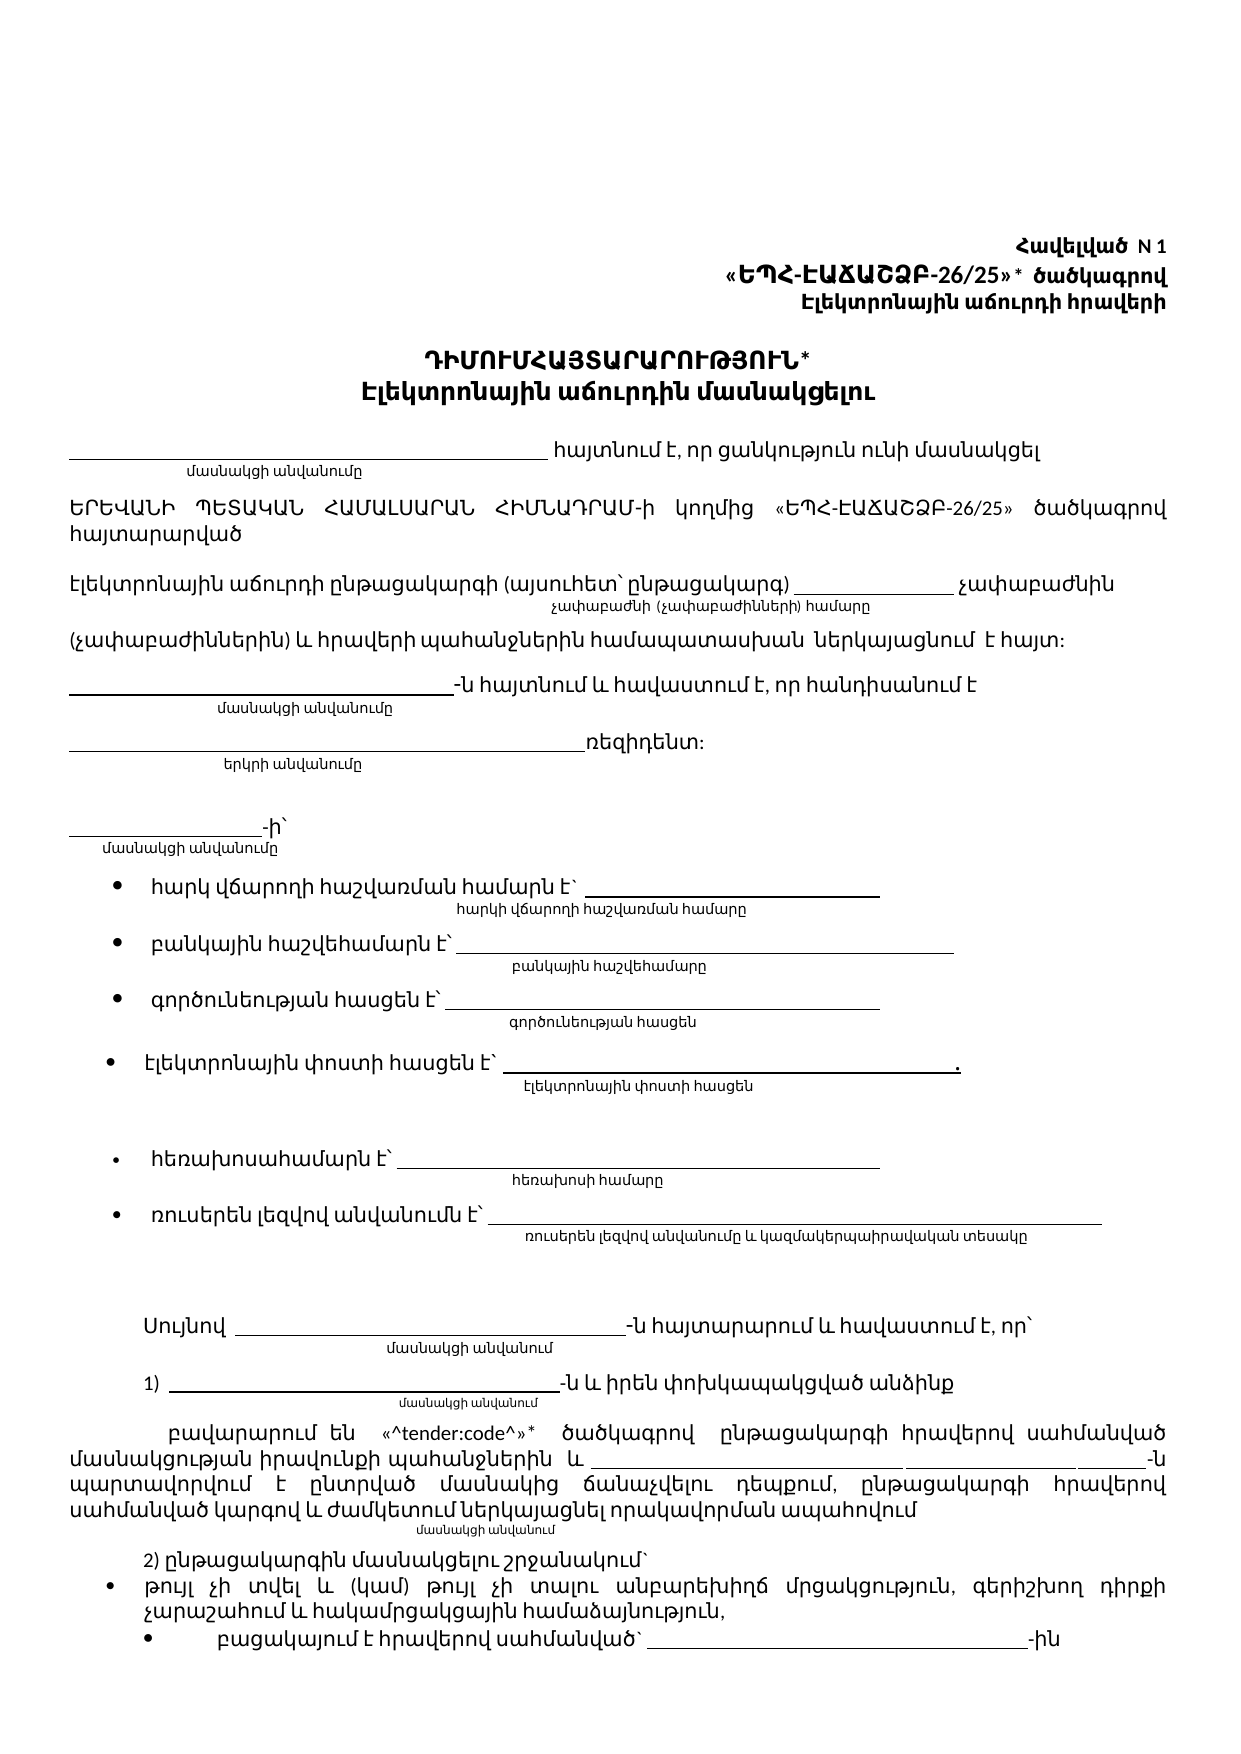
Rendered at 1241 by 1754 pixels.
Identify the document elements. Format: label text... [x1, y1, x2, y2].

text -ի՝ [69, 814, 1167, 839]
text մասնակցի անվանում [69, 1522, 1167, 1548]
text մասնակցի անվանում [69, 1339, 1167, 1370]
text 1) -ն և իրեն փոխկապակցված անձինք [69, 1370, 1167, 1395]
text ռուսերեն լեզվով անվանումը և կազմակերպաիրավական տեսակը [69, 1227, 1167, 1258]
text մասնակցի անվանումը [69, 699, 1167, 729]
text «ԵՊՀ-ԷԱՃԱՇՁԲ-26/25»* ծածկագրով [69, 259, 1167, 289]
text էլեկտրոնային փոստի հասցեն [364, 1077, 1167, 1108]
text հարկի վճարողի հաշվառման համարը [69, 901, 1167, 931]
list բացակայում է հրավերով սահմանված` -ին [69, 1624, 1167, 1652]
text ԴԻՄՈՒՄՀԱՅՏԱՐԱՐՈՒԹՅՈՒՆ* [69, 345, 1167, 376]
text հեռախոսի համարը [438, 1171, 1167, 1202]
text էլեկտրոնային աճուրդի ընթացակարգի (այսուհետ՝ ընթացակարգ) չափաբաժնին [69, 572, 1167, 597]
list բանկային հաշվեհամարն է՝ [113, 931, 1167, 957]
text մասնակցի անվանումը [69, 839, 1167, 870]
text Սույնով -ն հայտարարում և հավաստում է, որ՝ [69, 1309, 1167, 1339]
text բավարարում են «^tender:code^»* ծածկագրով ընթացակարգի հրավերով սահմանված մասնակցության իրավունքի պահանջներին և -ն պարտավորվում է ընտրված մասնակից ճանաչվելու դեպքում, ընթացակարգի հրավերով սահմանված կարգով և ժամկետում ներկայացնել որակավորման ապահովում [69, 1421, 1167, 1522]
text գործունեության հասցեն [69, 1013, 1167, 1043]
list հեռախոսահամարն է՝ [113, 1146, 1167, 1171]
text ԵՐԵՎԱՆԻ ՊԵՏԱԿԱՆ ՀԱՄԱԼՍԱՐԱՆ ՀԻՄՆԱԴՐԱՄ-ի կողմից «ԵՊՀ-ԷԱՃԱՇՁԲ-26/25» ծածկագրով հայտարարված [69, 493, 1167, 546]
list էլեկտրոնային փոստի հասցեն է` . [107, 1043, 1167, 1077]
text երկրի անվանումը [69, 755, 1167, 785]
text 2) ընթացակարգին մասնակցելու շրջանակում` [69, 1548, 1167, 1573]
text Հավելված N 1 [69, 233, 1167, 259]
text բանկային հաշվեհամարը [438, 957, 1167, 987]
text (չափաբաժիններին) և հրավերի պահանջներին համապատասխան ներկայացնում է հայտ: [69, 628, 1167, 653]
list գործունեության հասցեն է՝ [113, 987, 1167, 1013]
text չափաբաժնի (չափաբաժինների) համարը [69, 597, 1167, 628]
list թույլ չի տվել և (կամ) թույլ չի տալու անբարեխիղճ մրցակցություն, գերիշխող դիրքի չարաշահում և հակամրցակցային համաձայնություն, [107, 1573, 1167, 1624]
text -ն հայտնում և հավաստում է, որ հանդիսանում է [69, 668, 1167, 699]
list հարկ վճարողի հաշվառման համարն է` [113, 870, 1167, 901]
text Էլեկտրոնային աճուրդի հրավերի [69, 289, 1167, 315]
text ռեզիդենտ: [69, 729, 1167, 755]
subtitle Էլեկտրոնային աճուրդին մասնակցելու [69, 376, 1167, 406]
text մասնակցի անվանում [69, 1395, 1167, 1421]
text հայտնում է, որ ցանկություն ունի մասնակցել [69, 437, 1167, 462]
text մասնակցի անվանումը [69, 462, 1167, 493]
list ռուսերեն լեզվով անվանումն է՝ [113, 1202, 1167, 1227]
